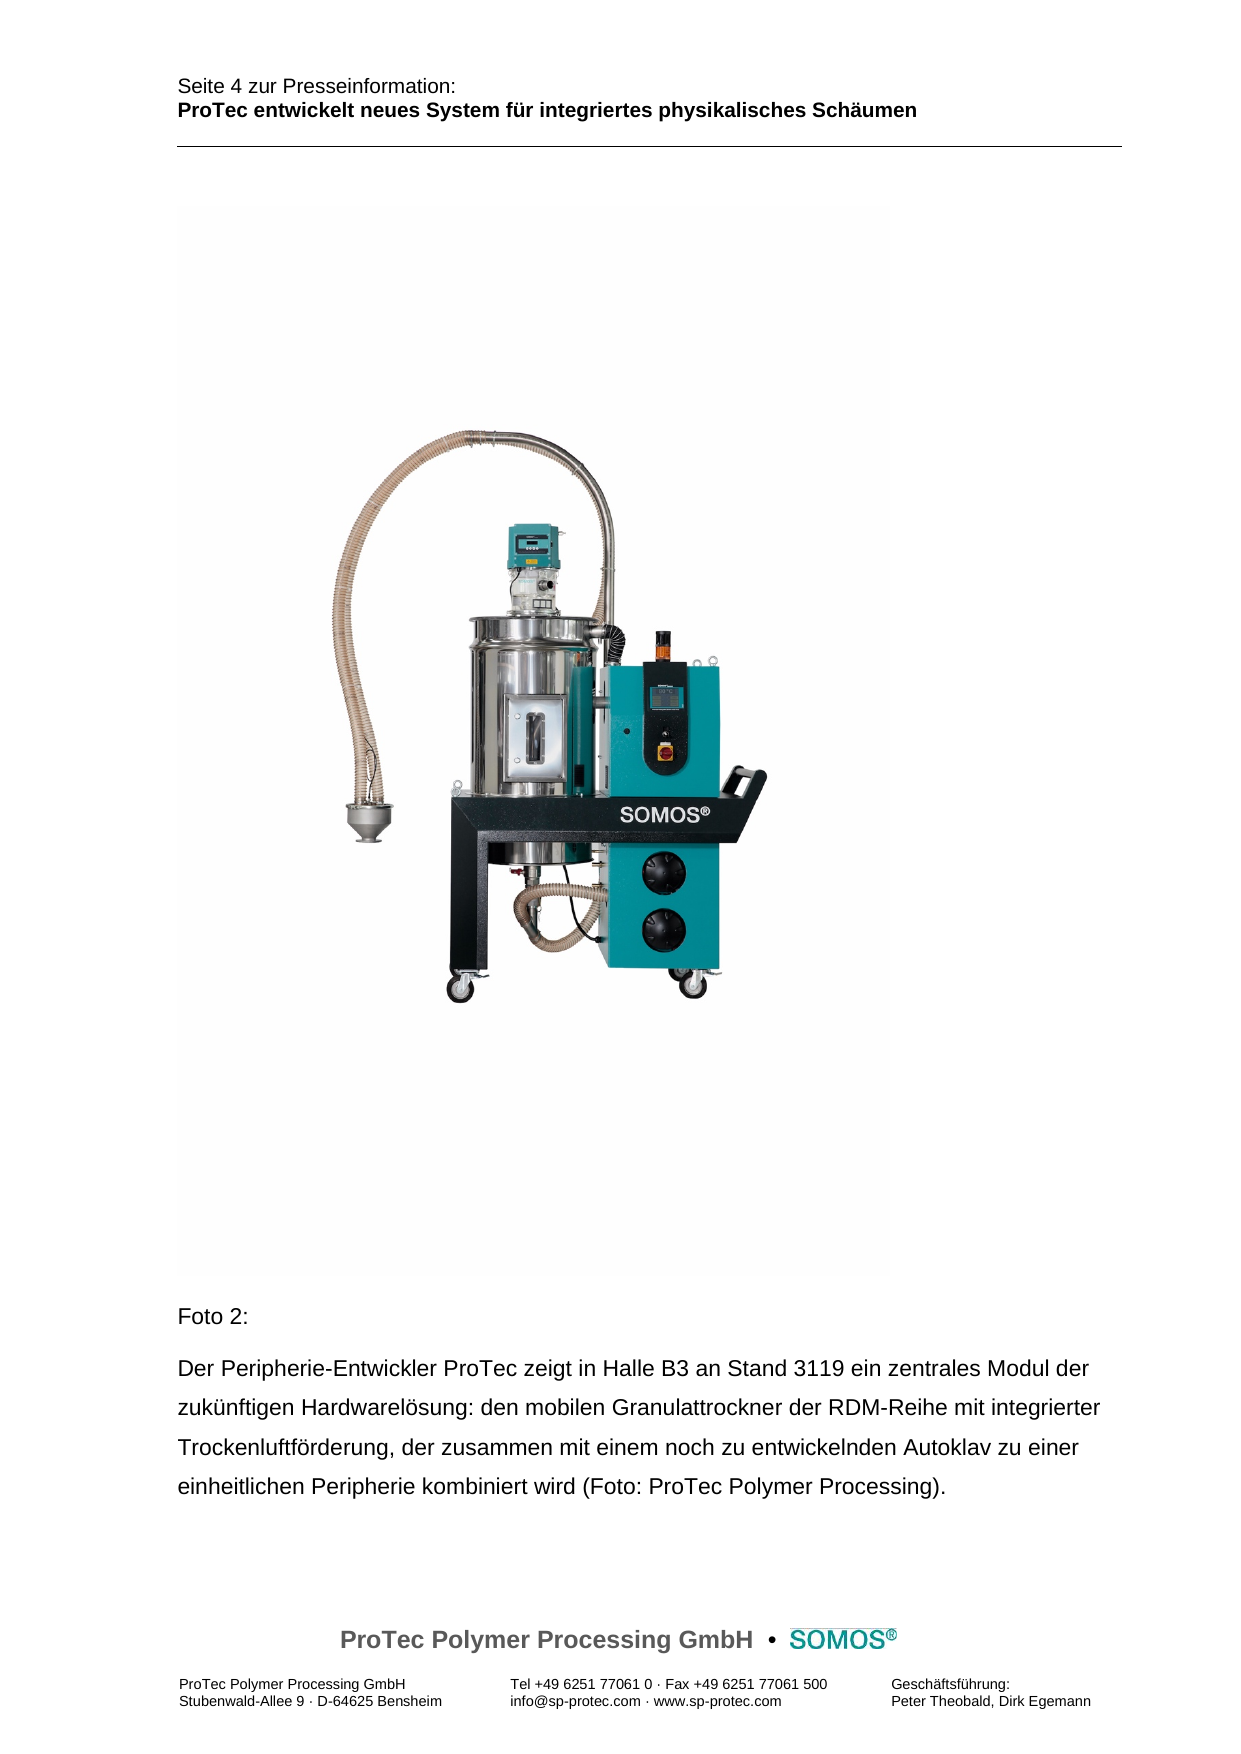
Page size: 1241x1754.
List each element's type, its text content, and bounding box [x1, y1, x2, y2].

text Foto 2: [177, 1303, 1122, 1329]
text Der Peripherie-Entwickler ProTec zeigt in Halle B3 an Stand 3119 ein zentrales Modul der zukünftigen Hardwarelösung: den mobilen Granulattrockner der RDM-Reihe mit integrierter Trockenluftförderung, der zusammen mit einem noch zu entwickelnden Autoklav zu einer einheitlichen Peripherie kombiniert wird (Foto: ProTec Polymer Processing). [177, 1355, 1122, 1499]
picture [177, 206, 890, 1276]
picture [790, 1628, 897, 1649]
